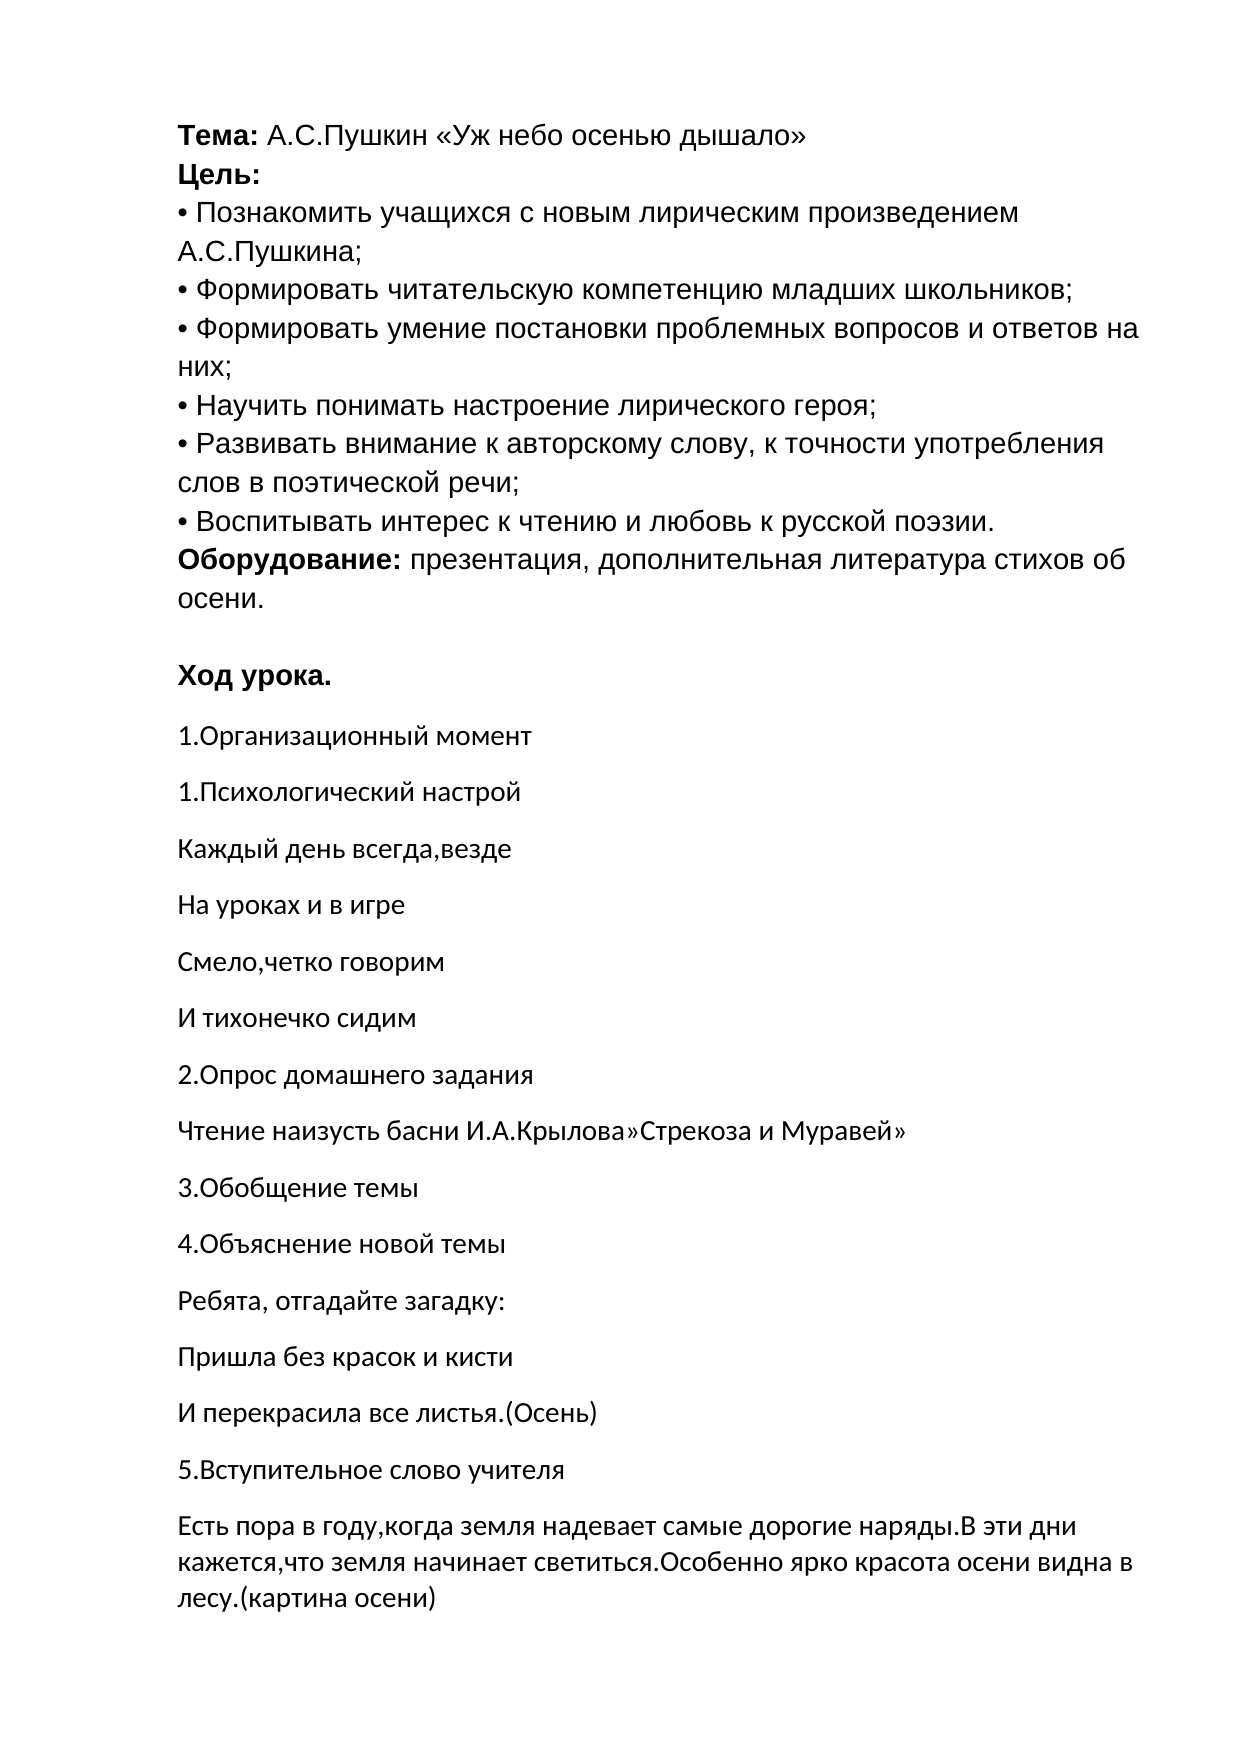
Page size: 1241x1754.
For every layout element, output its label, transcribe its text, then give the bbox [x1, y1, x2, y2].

text 3.Обобщение темы [177, 1169, 1152, 1204]
text И перекрасила все листья.(Осень) [177, 1394, 1152, 1430]
text Смело,четко говорим [177, 943, 1152, 978]
text 2.Опрос домашнего задания [177, 1056, 1152, 1091]
text И тихонечко сидим [177, 999, 1152, 1035]
text Пришла без красок и кисти [177, 1338, 1152, 1374]
text 4.Объяснение новой темы [177, 1225, 1152, 1261]
text Есть пора в году,когда земля надевает самые дорогие наряды.В эти дни кажется,что земля начинает светиться.Особенно ярко красота осени видна в лесу.(картина осени) [177, 1507, 1152, 1614]
text 1.Психологический настрой [177, 773, 1152, 809]
text Тема: А.С.Пушкин «Уж небо осенью дышало» Цель: • Познакомить учащихся с новым лирическим произведением А.С.Пушкина; • Формировать читательскую компетенцию младших школьников; • Формировать умение постановки проблемных вопросов и ответов на них; • Научить понимать настроение лирического героя; • Развивать внимание к авторскому слову, к точности употребления слов в поэтической речи; • Воспитывать интерес к чтению и любовь к русской поэзии. Оборудование: презентация, дополнительная литература стихов об осени. Ход урока. [177, 118, 1152, 691]
text 1.Организационный момент [177, 717, 1152, 753]
text Ребята, отгадайте загадку: [177, 1282, 1152, 1317]
text На уроках и в игре [177, 886, 1152, 922]
text Чтение наизусть басни И.А.Крылова»Стрекоза и Муравей» [177, 1112, 1152, 1148]
text Каждый день всегда,везде [177, 830, 1152, 866]
text 5.Вступительное слово учителя [177, 1451, 1152, 1487]
